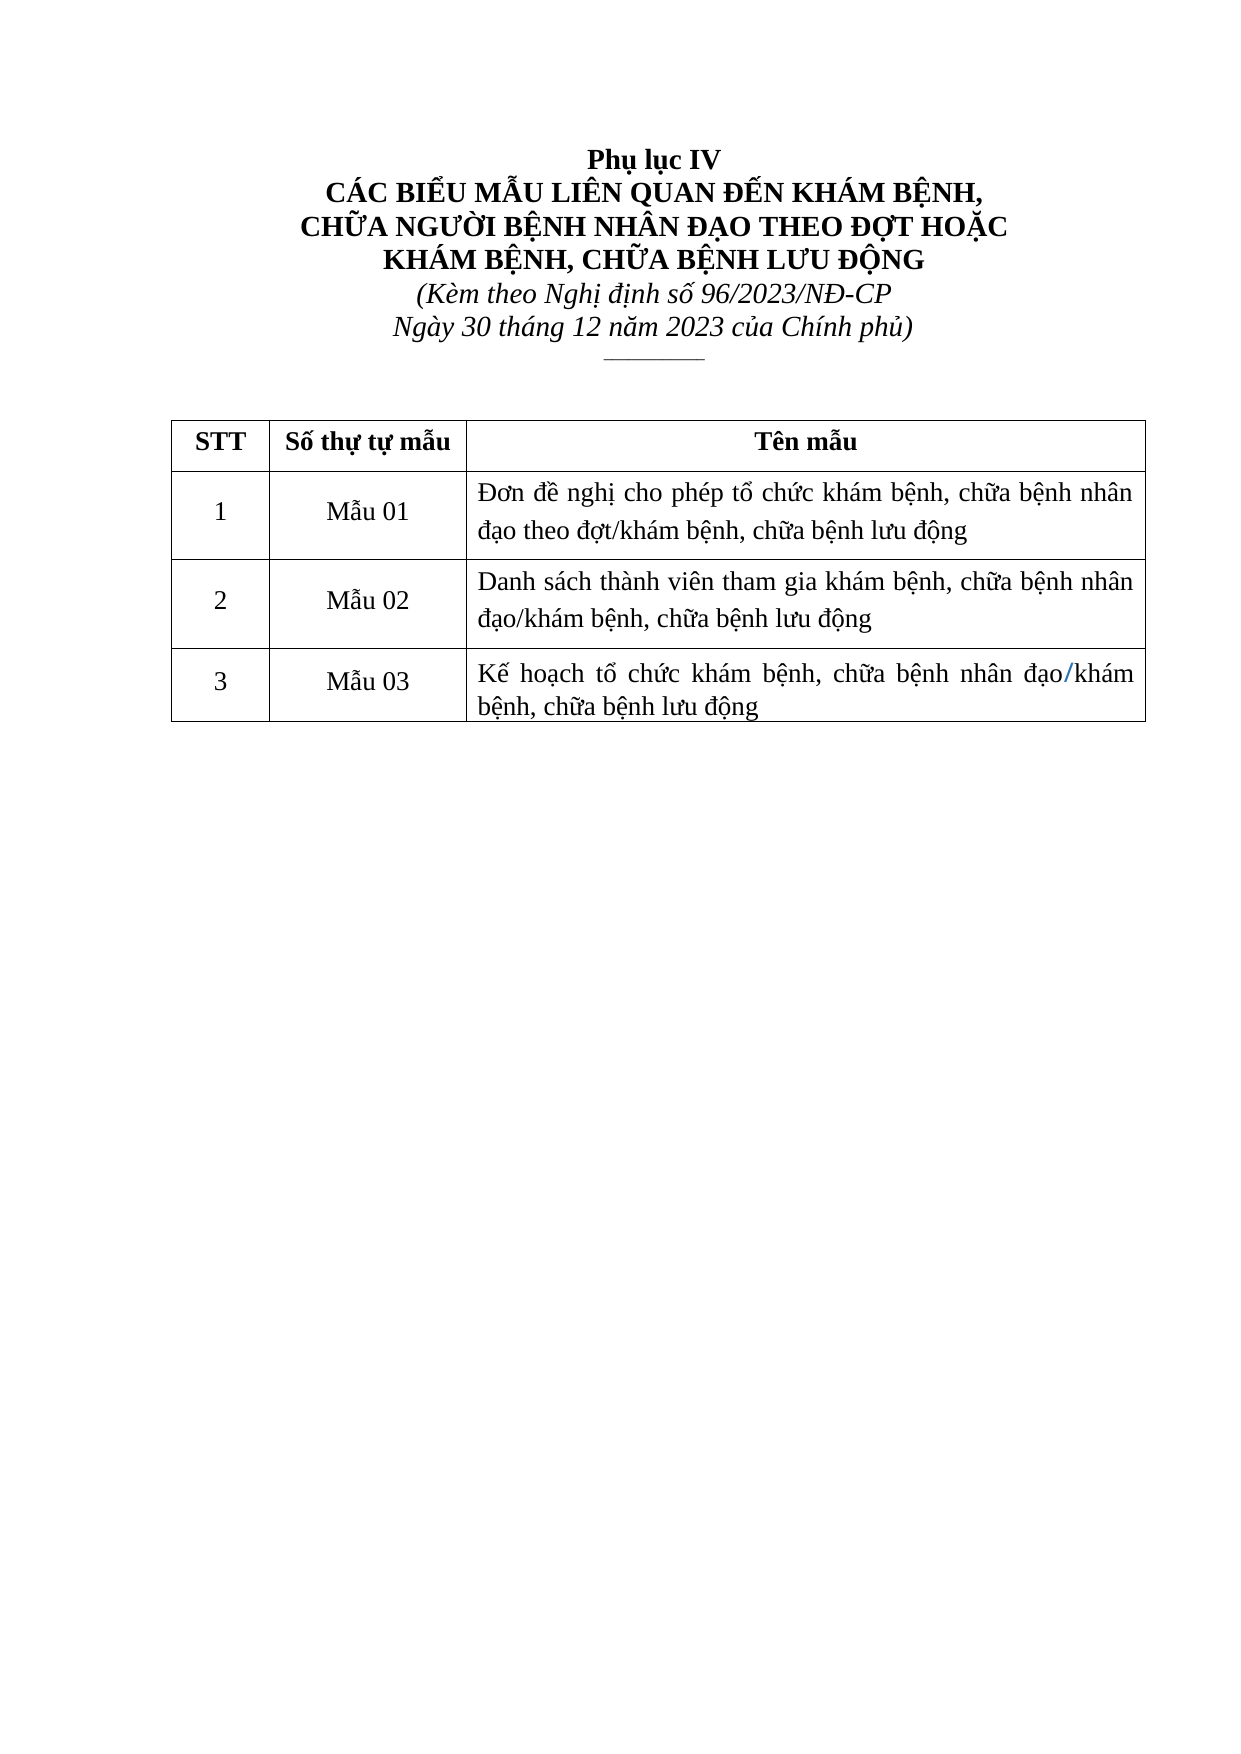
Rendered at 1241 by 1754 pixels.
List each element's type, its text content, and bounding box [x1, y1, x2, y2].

subtitle CHỮA NGƯỜI BỆNH NHÂN ĐẠO THEO ĐỢT HOẶC [201, 209, 1107, 242]
table_header STT [172, 421, 269, 471]
table_cell Mẫu 03 [270, 649, 466, 721]
subtitle Ngày 30 tháng 12 năm 2023 của Chính phủ) [201, 309, 1107, 343]
subtitle KHÁM BỆNH, CHỮA BỆNH LƯU ĐỘNG [201, 242, 1107, 276]
table_cell 2 [172, 560, 269, 648]
table_cell Mẫu 01 [270, 472, 466, 559]
table_cell 1 [172, 472, 269, 559]
subtitle Phụ lục IV [201, 142, 1107, 175]
table_cell Đơn đề nghị cho phép tổ chức khám bệnh, chữa bệnh nhân đạo theo đợt/khám bệnh, chữa bệnh lưu động [467, 472, 1145, 559]
table_cell Danh sách thành viên tham gia khám bệnh, chữa bệnh nhân đạo/khám bệnh, chữa bệnh lưu động [467, 560, 1145, 648]
table_cell Mẫu 02 [270, 560, 466, 648]
table_cell 3 [172, 649, 269, 721]
table_cell Kế hoạch tổ chức khám bệnh, chữa bệnh nhân đạo/khám bệnh, chữa bệnh lưu động [467, 649, 1145, 721]
table_header Số thự tự mẫu [270, 421, 466, 471]
subtitle CÁC BIỂU MẪU LIÊN QUAN ĐẾN KHÁM BỆNH, [201, 175, 1107, 209]
subtitle (Kèm theo Nghị định số 96/2023/NĐ-CP [201, 276, 1107, 309]
text ____________ [201, 343, 1107, 377]
table_header Tên mẫu [467, 421, 1145, 471]
